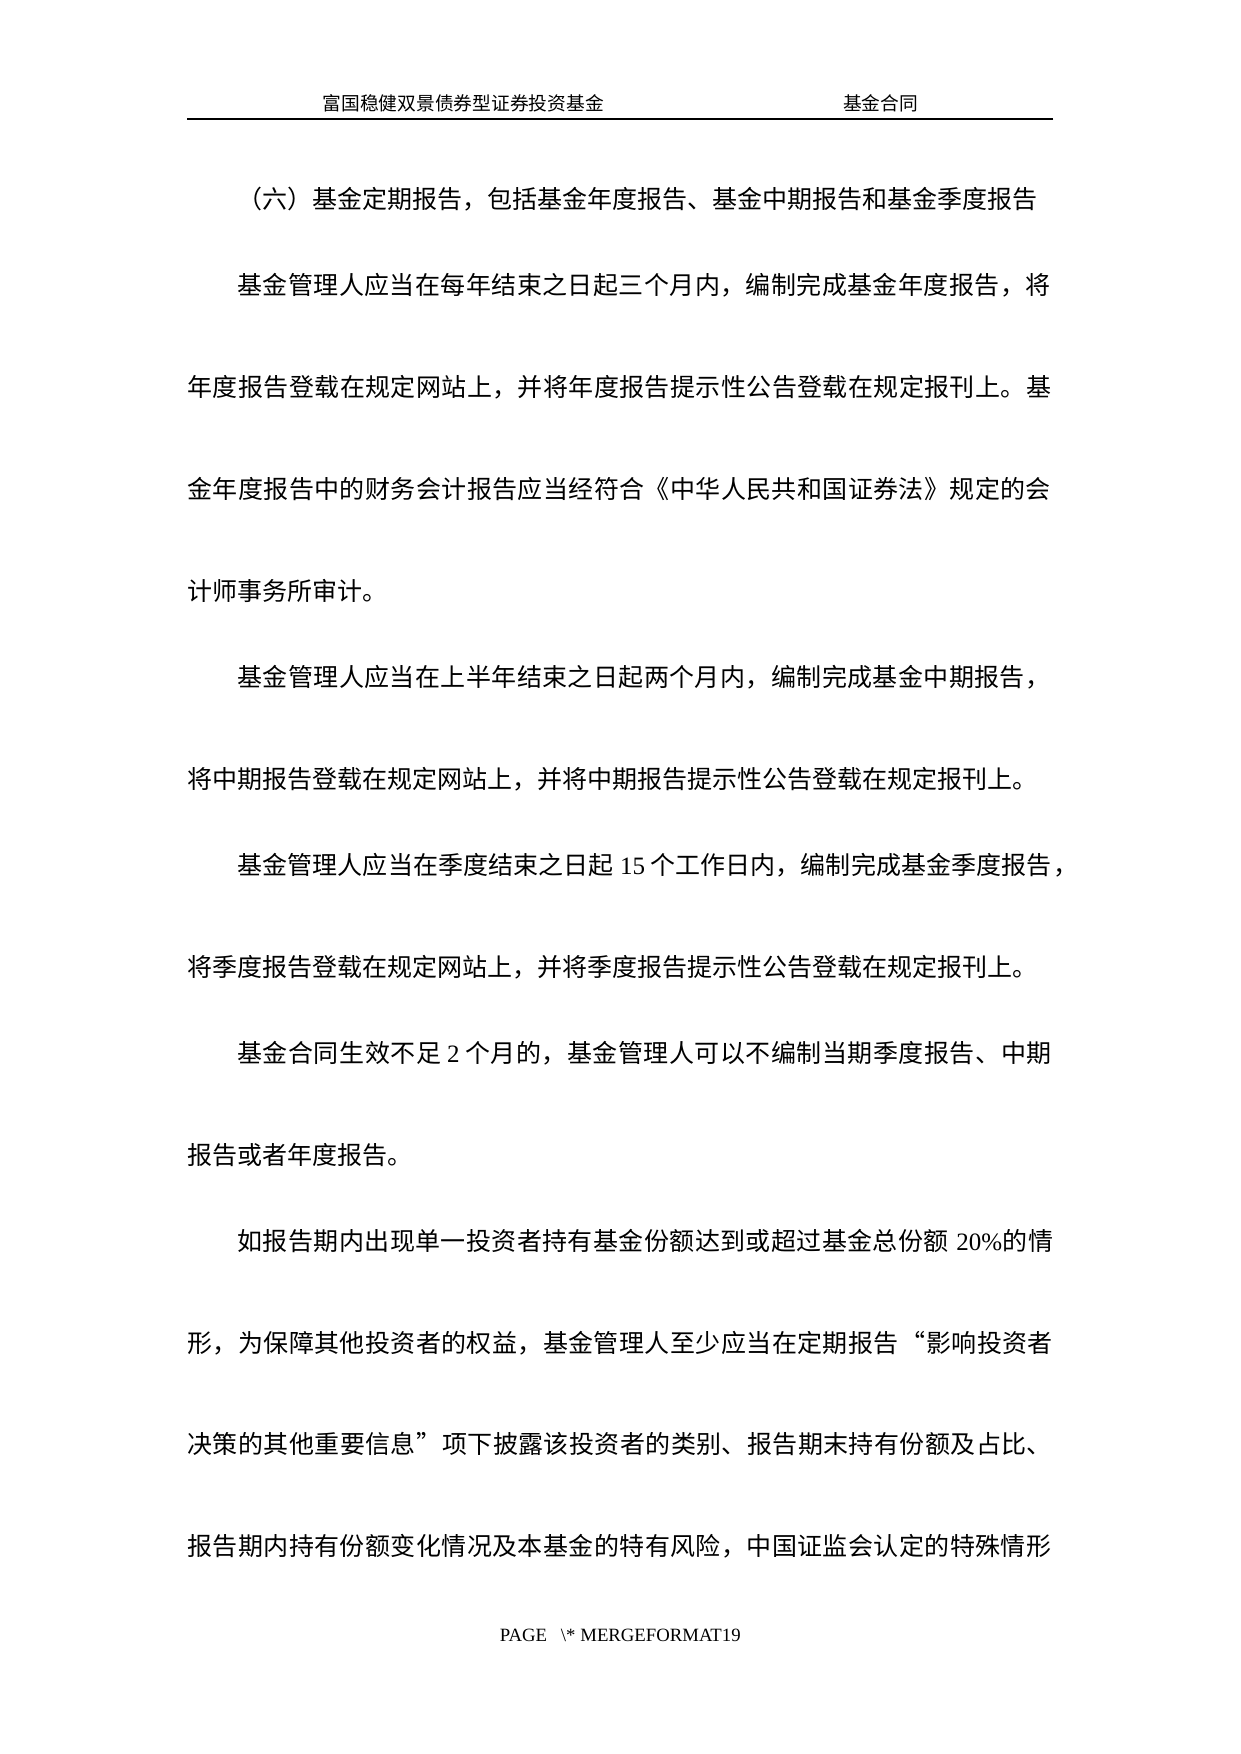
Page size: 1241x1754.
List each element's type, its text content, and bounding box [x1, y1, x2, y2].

text 基金合同生效不足2个月的，基金管理人可以不编制当期季度报告、中期报告或者年度报告。 [187, 1017, 1053, 1187]
text 基金管理人应当在每年结束之日起三个月内，编制完成基金年度报告，将年度报告登载在规定网站上，并将年度报告提示性公告登载在规定报刊上。基金年度报告中的财务会计报告应当经符合《中华人民共和国证券法》规定的会计师事务所审计。 [187, 250, 1053, 623]
text （六）基金定期报告，包括基金年度报告、基金中期报告和基金季度报告 [187, 164, 1053, 232]
text 基金管理人应当在季度结束之日起15个工作日内，编制完成基金季度报告，将季度报告登载在规定网站上，并将季度报告提示性公告登载在规定报刊上。 [187, 829, 1053, 999]
text 基金管理人应当在上半年结束之日起两个月内，编制完成基金中期报告，将中期报告登载在规定网站上，并将中期报告提示性公告登载在规定报刊上。 [187, 642, 1053, 811]
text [187, 1205, 1053, 1579]
